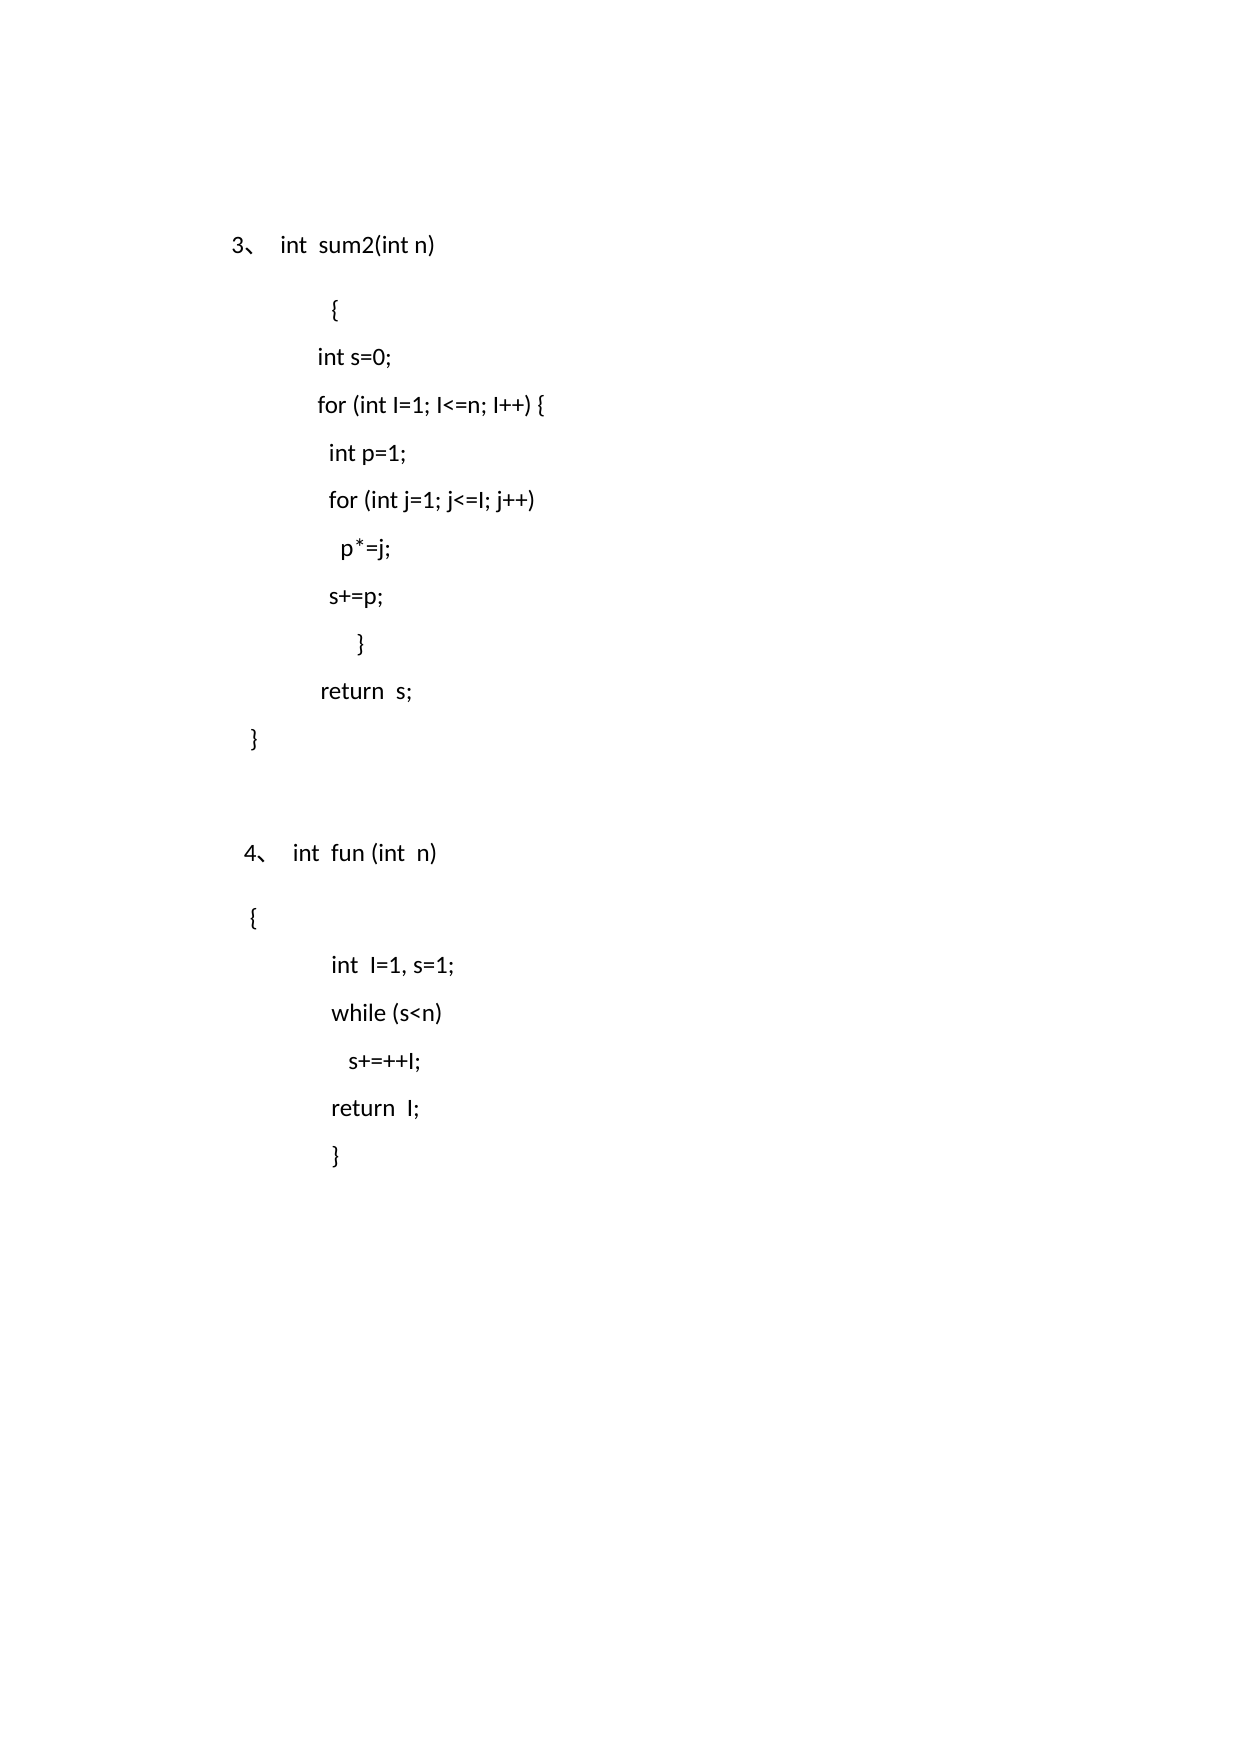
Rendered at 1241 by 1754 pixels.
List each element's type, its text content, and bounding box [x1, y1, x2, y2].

text for (int j=1; j<=I; j++) [231, 484, 1053, 516]
text } [187, 1139, 1053, 1172]
text return I; [187, 1092, 1053, 1124]
text 3、 int sum2(int n) [231, 210, 1053, 275]
text { [187, 901, 1053, 933]
text } [187, 722, 1053, 755]
text s+=p; [231, 579, 1053, 612]
text p*=j; [231, 531, 1053, 564]
text for (int I=1; I<=n; I++) { [231, 388, 1053, 421]
text { [231, 293, 1053, 325]
text int s=0; [231, 341, 1053, 373]
text int p=1; [231, 436, 1053, 468]
text s+=++I; [187, 1044, 1053, 1076]
text return s; [187, 674, 1053, 707]
text } [231, 627, 1053, 659]
text while (s<n) [187, 996, 1053, 1029]
text int I=1, s=1; [187, 948, 1053, 981]
text 4、 int fun (int n) [244, 818, 1053, 883]
